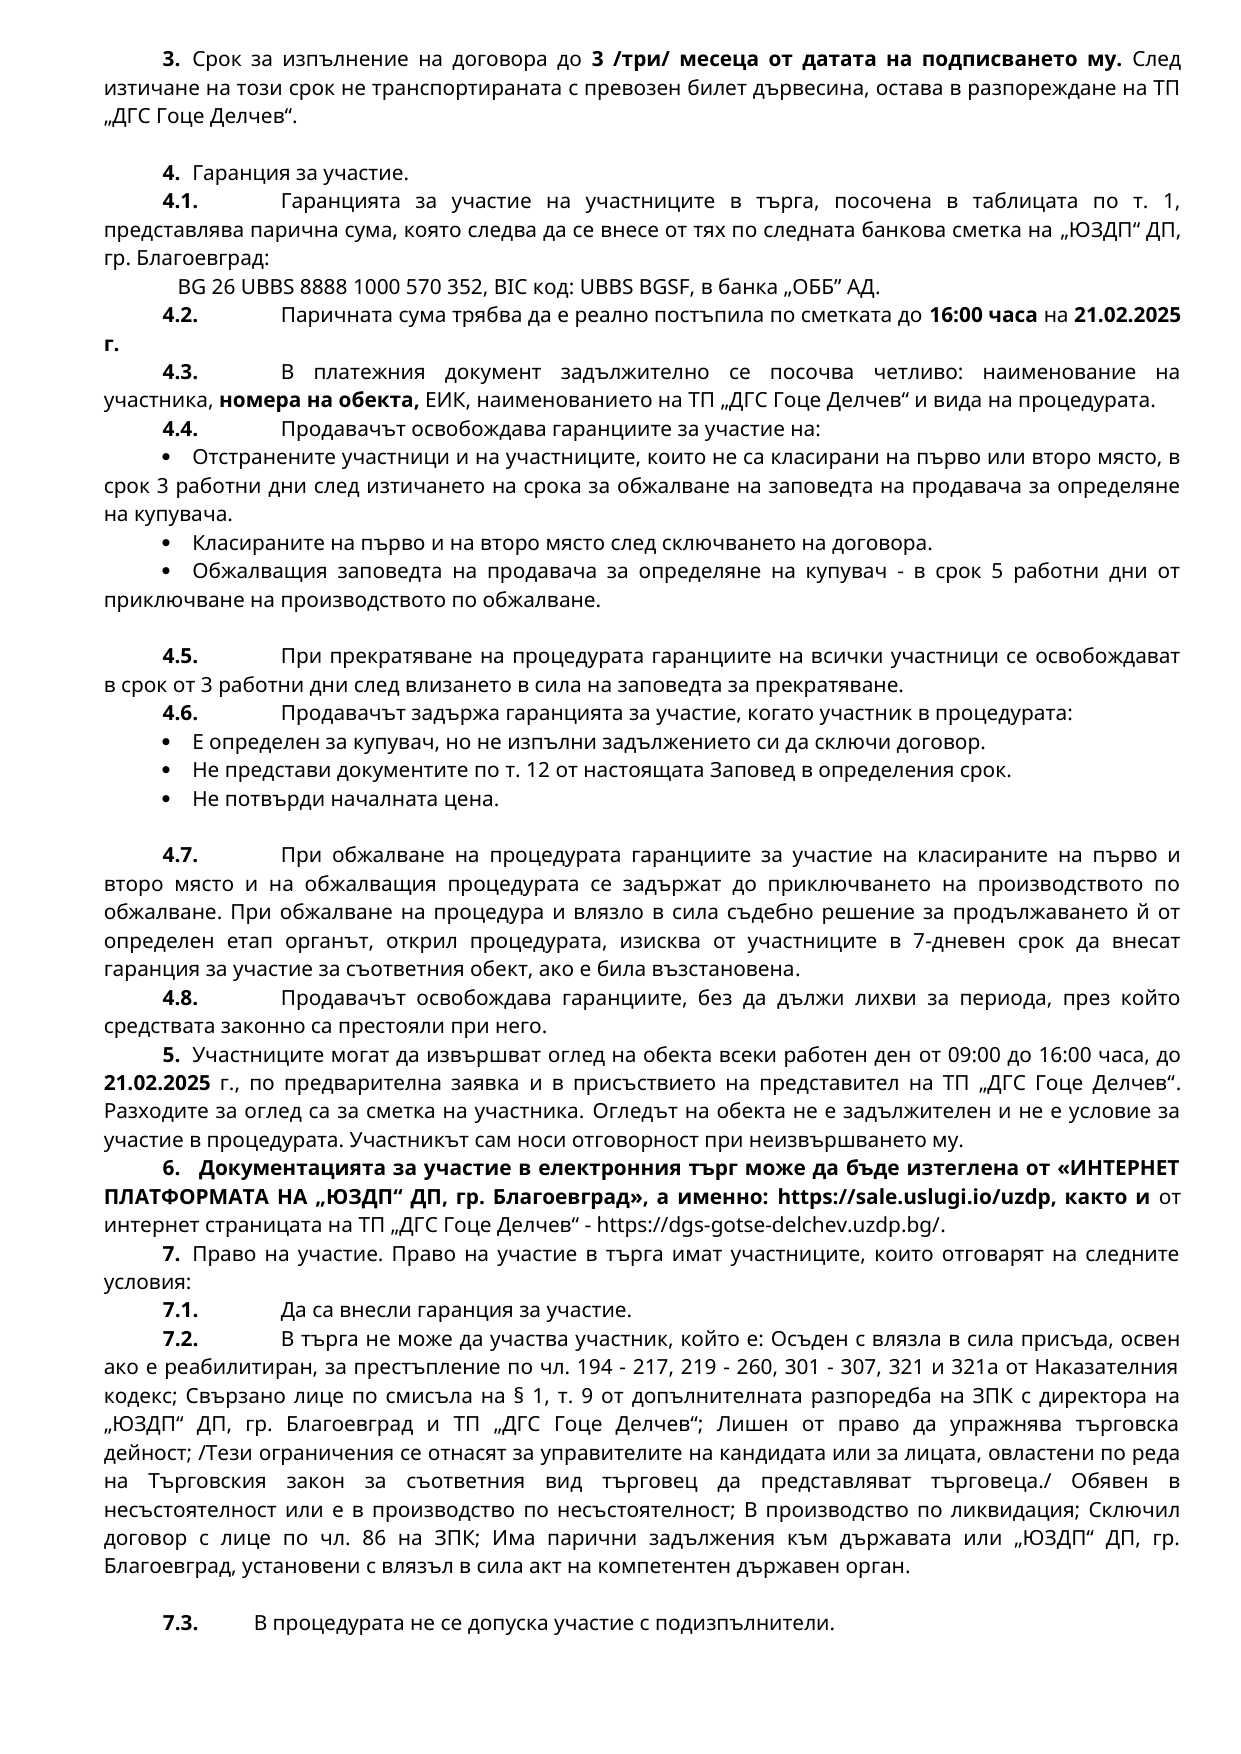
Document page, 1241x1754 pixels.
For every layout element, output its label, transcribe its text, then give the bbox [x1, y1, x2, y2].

list Участниците могат да извършват оглед на обекта всеки работен ден от 09:00 до 16:00 часа, до 21.02.2025 г., по предварителна заявка и в присъствието на представител на ТП „ДГС Гоце Делчев“. Разходите за оглед са за сметка на участника. Огледът на обекта не е задължителен и не е условие за участие в процедурата. Участникът сам носи отговорност при неизвършването му. [103, 1040, 1181, 1153]
list Да са внесли гаранция за участие. [103, 1296, 1181, 1324]
list Е определен за купувач, но не изпълни задължението си да сключи договор. [103, 727, 1181, 755]
list Гаранцията за участие на участниците в търга, посочена в таблицата по т. 1, представлява парична сума, която следва да се внесе от тях по следната банкова сметка на „ЮЗДП“ ДП, гр. Благоевград: [103, 187, 1181, 272]
text 7.3. В процедурата не се допуска участие с подизпълнители. [103, 1608, 1181, 1637]
list BG 26 UBBS 8888 1000 570 352, BIC код: UBBS BGSF, в банка „ОББ” АД. [103, 272, 1181, 300]
list При обжалване на процедурата гаранциите за участие на класираните на първо и второ място и на обжалващия процедурата се задържат до приключването на производството по обжалване. При обжалване на процедура и влязло в сила съдебно решение за продължаването й от определен етап органът, открил процедурата, изисква от участниците в 7-дневен срок да внесат гаранция за участие за съответния обект, ако е била възстановена. [103, 841, 1181, 983]
list В търга не може да участва участник, който е: Осъден с влязла в сила присъда, освен ако е реабилитиран, за престъпление по чл. 194 - 217, 219 - 260, 301 - 307, 321 и 321а от Наказателния кодекс; Свързано лице по смисъла на § 1, т. 9 от допълнителната разпоредба на ЗПК с директора на „ЮЗДП“ ДП, гр. Благоевград и ТП „ДГС Гоце Делчев“; Лишен от право да упражнява търговска дейност; /Тези ограничения се отнасят за управителите на кандидата или за лицата, овластени по реда на Търговския закон за съответния вид търговец да представляват търговеца./ Обявен в несъстоятелност или е в производство по несъстоятелност; В производство по ликвидация; Сключил договор с лице по чл. 86 на ЗПК; Има парични задължения към държавата или „ЮЗДП“ ДП, гр. Благоевград, установени с влязъл в сила акт на компетентен държавен орган. [103, 1324, 1181, 1580]
list Класираните на първо и на второ място след сключването на договора. [103, 528, 1181, 556]
list Паричната сума трябва да е реално постъпила по сметката до 16:00 часа на 21.02.2025 г. [103, 300, 1181, 357]
list Гаранция за участие. [103, 158, 1181, 187]
list Отстранените участници и на участниците, които не са класирани на първо или второ място, в срок 3 работни дни след изтичането на срока за обжалване на заповедта на продавача за определяне на купувача. [103, 442, 1181, 528]
list В платежния документ задължително се посочва четливо: наименование на участника, номера на обекта, ЕИК, наименованието на ТП „ДГС Гоце Делчев“ и вида на процедурата. [103, 357, 1181, 414]
list Продавачът освобождава гаранциите, без да дължи лихви за периода, през който средствата законно са престояли при него. [103, 983, 1181, 1040]
list Не потвърди началната цена. [103, 784, 1181, 812]
list Продавачът задържа гаранцията за участие, когато участник в процедурата: [103, 698, 1181, 727]
list Право на участие. Право на участие в търга имат участниците, които отговарят на следните условия: [103, 1239, 1181, 1296]
list Продавачът освобождава гаранциите за участие на: [103, 414, 1181, 442]
list Обжалващия заповедта на продавача за определяне на купувач - в срок 5 работни дни от приключване на производството по обжалване. [103, 556, 1181, 613]
list Не представи документите по т. 12 от настоящата Заповед в определения срок. [103, 755, 1181, 784]
list Срок за изпълнение на договора до 3 /три/ месеца от датата на подписването му. След изтичане на този срок не транспортираната с превозен билет дървесина, остава в разпореждане на ТП „ДГС Гоце Делчев“. [103, 44, 1181, 130]
list Документацията за участие в електронния търг може да бъде изтеглена от «ИНТЕРНЕТ ПЛАТФОРМАТА НА „ЮЗДП“ ДП, гр. Благоевград», а именно: https://sale.uslugi.io/uzdp, както и от интернет страницата на ТП „ДГС Гоце Делчев“ - https://dgs-gotse-delchev.uzdp.bg/. [103, 1153, 1181, 1239]
list При прекратяване на процедурата гаранциите на всички участници се освобождават в срок от 3 работни дни след влизането в сила на заповедта за прекратяване. [103, 642, 1181, 698]
